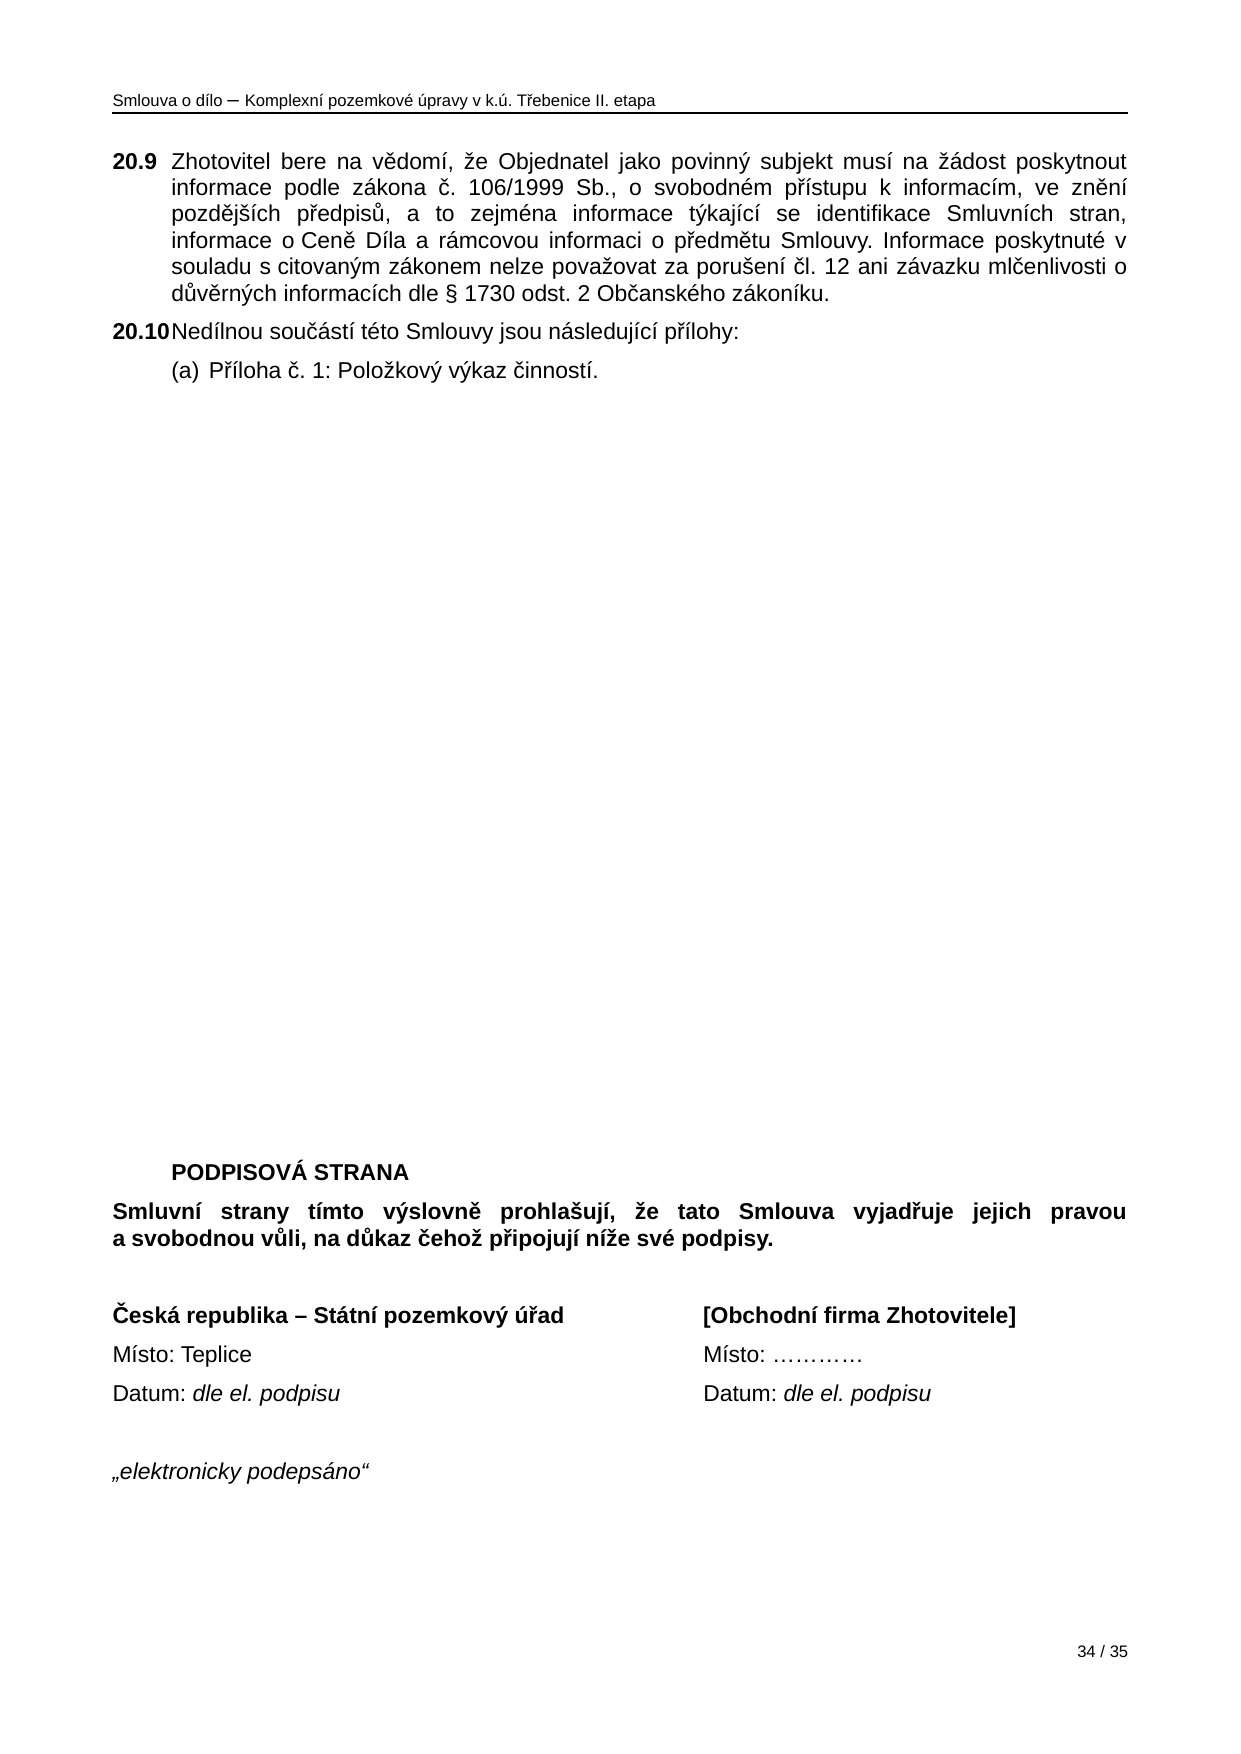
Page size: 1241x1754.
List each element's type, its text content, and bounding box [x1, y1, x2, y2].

text Nedílnou součástí této Smlouvy jsou následující přílohy: [112, 318, 1128, 345]
text Místo: Teplice Místo: ………… [112, 1341, 1128, 1367]
list Příloha č. 1: Položkový výkaz činností. [171, 357, 1128, 383]
text Smluvní strany tímto výslovně prohlašují, že tato Smlouva vyjadřuje jejich pravou a svobodnou vůli, na důkaz čehož připojují níže své podpisy. [112, 1198, 1128, 1251]
text Datum: dle el. podpisu Datum: dle el. podpisu [112, 1380, 1128, 1406]
text Zhotovitel bere na vědomí, že Objednatel jako povinný subjekt musí na žádost poskytnout informace podle zákona č. 106/1999 Sb., o svobodném přístupu k informacím, ve znění pozdějších předpisů, a to zejména informace týkající se identifikace Smluvních stran, informace o Ceně Díla a rámcovou informaci o předmětu Smlouvy. Informace poskytnuté v souladu s citovaným zákonem nelze považovat za porušení čl. 12 ani závazku mlčenlivosti o důvěrných informacích dle § 1730 odst. 2 Občanského zákoníku. [112, 148, 1128, 306]
list PODPISOVÁ STRANA [171, 1159, 1128, 1186]
text „elektronicky podepsáno“ [112, 1458, 1128, 1484]
text Česká republika – Státní pozemkový úřad [Obchodní firma Zhotovitele] [112, 1302, 1128, 1328]
